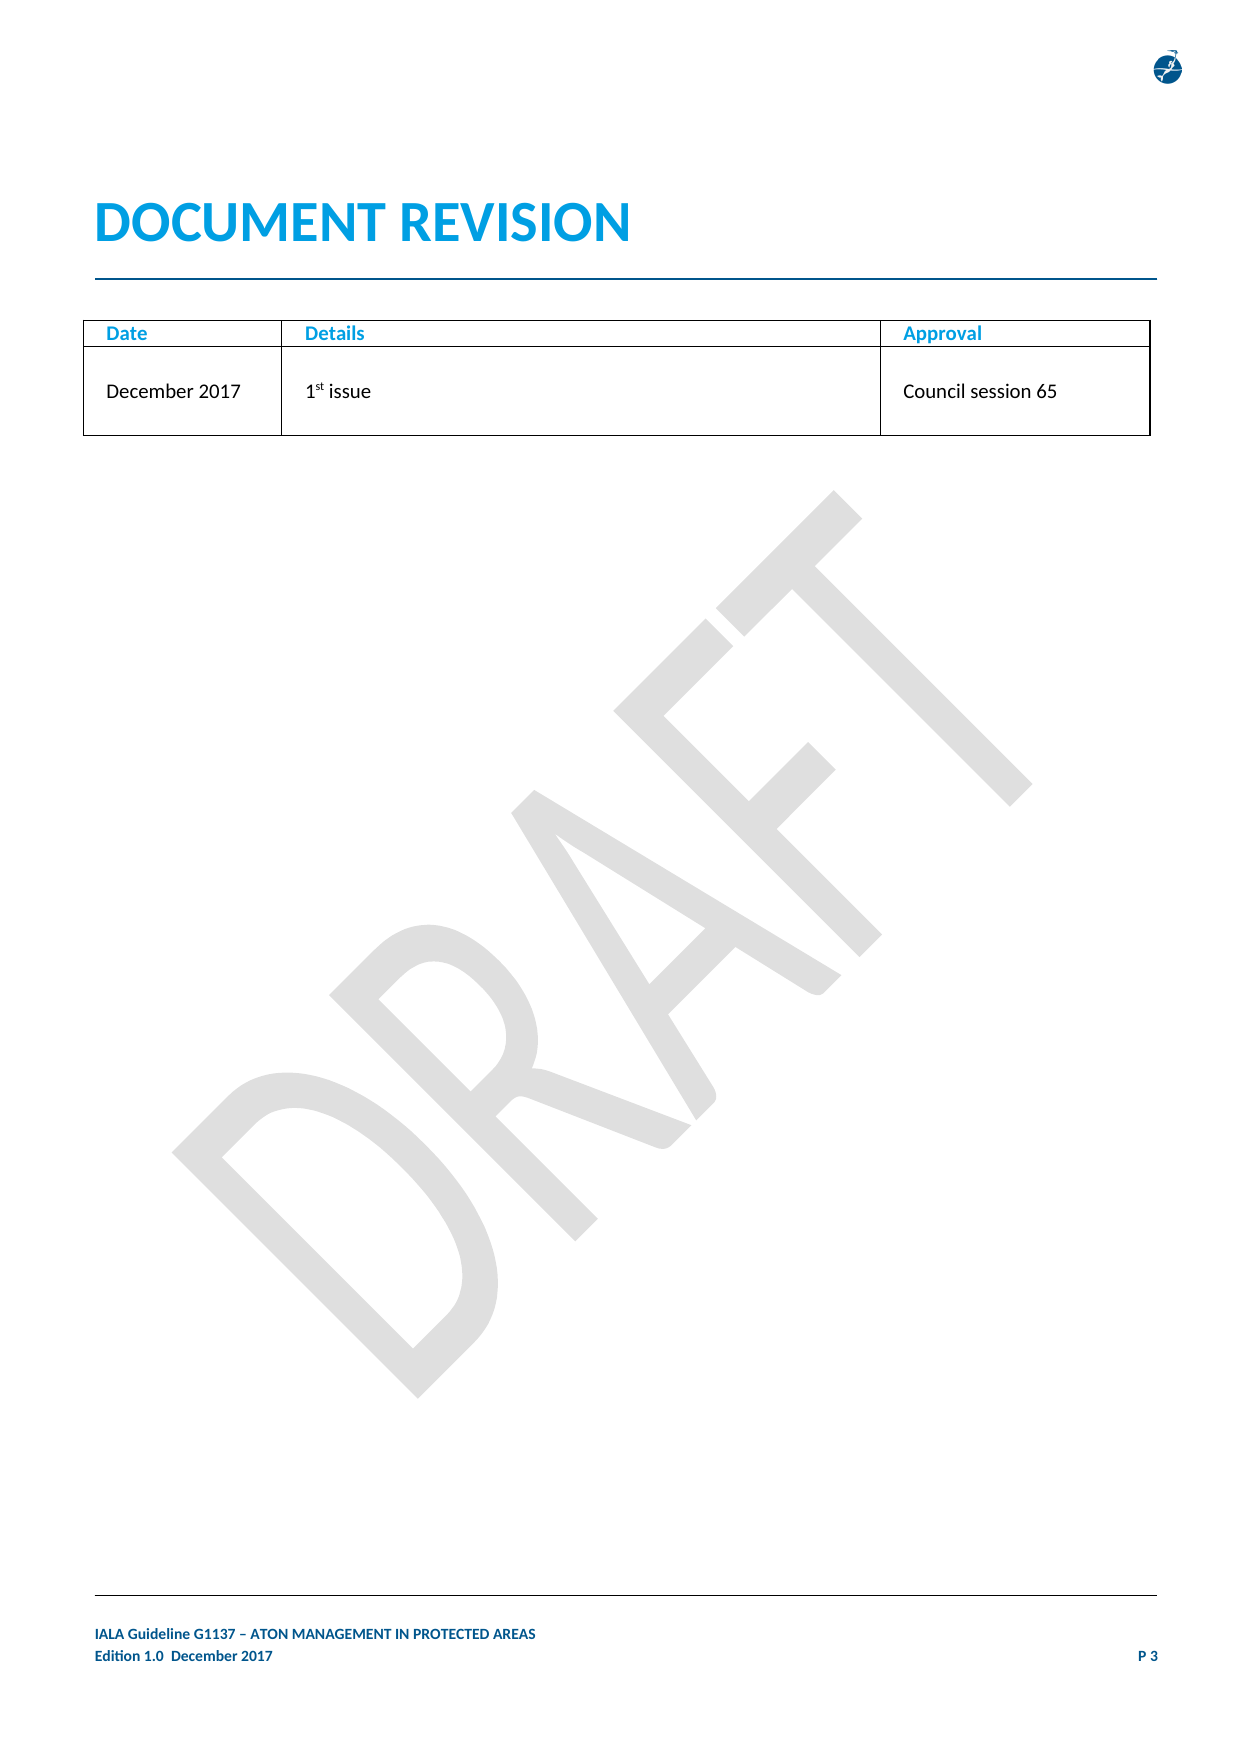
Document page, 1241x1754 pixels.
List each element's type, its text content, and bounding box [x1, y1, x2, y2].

table_header Details [282, 321, 880, 346]
picture [1122, 0, 1241, 119]
table_cell December 2017 [84, 347, 281, 434]
table_header Approval [881, 321, 1149, 346]
table_header Date [84, 321, 281, 346]
table_cell Council session 65 [881, 347, 1149, 434]
table_cell 1st issue [282, 347, 880, 434]
